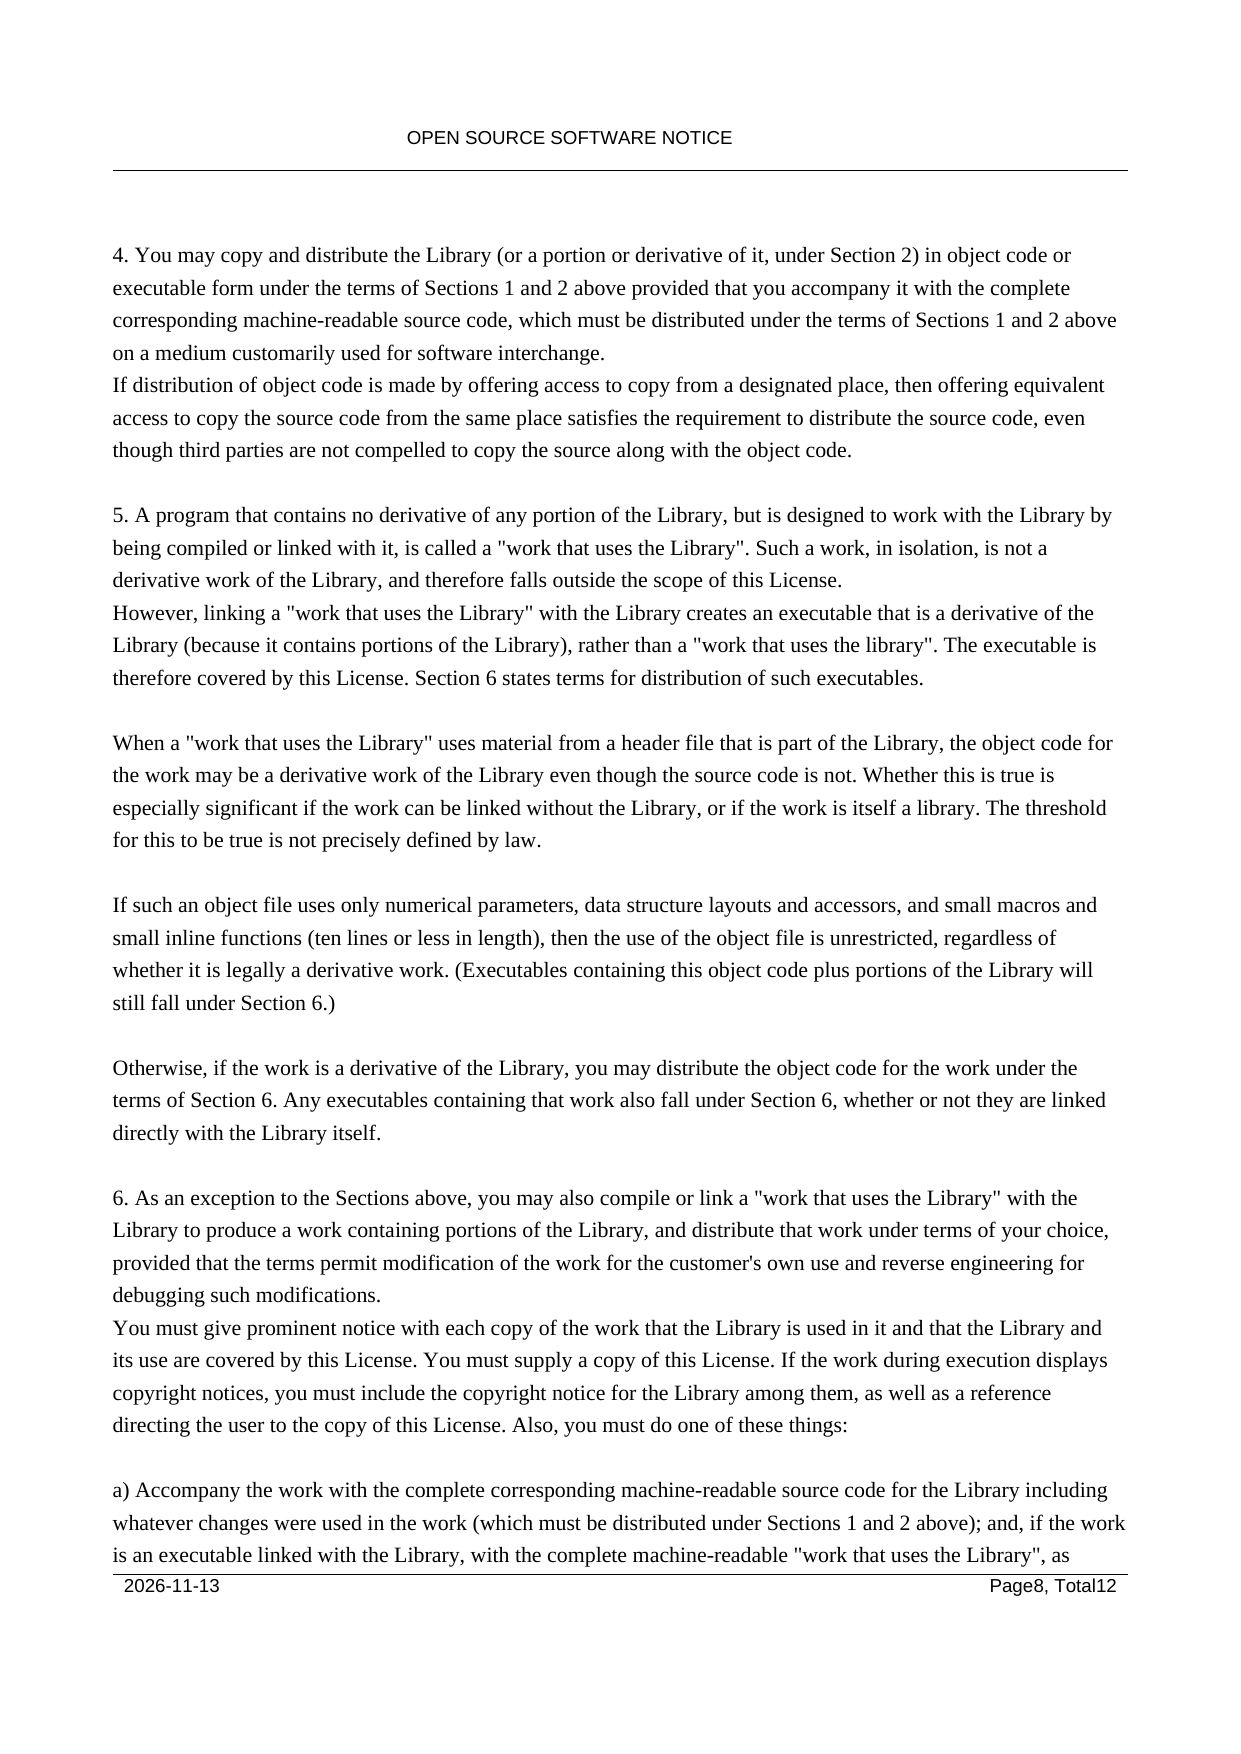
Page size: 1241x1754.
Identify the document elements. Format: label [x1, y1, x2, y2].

text [112, 206, 1128, 1571]
